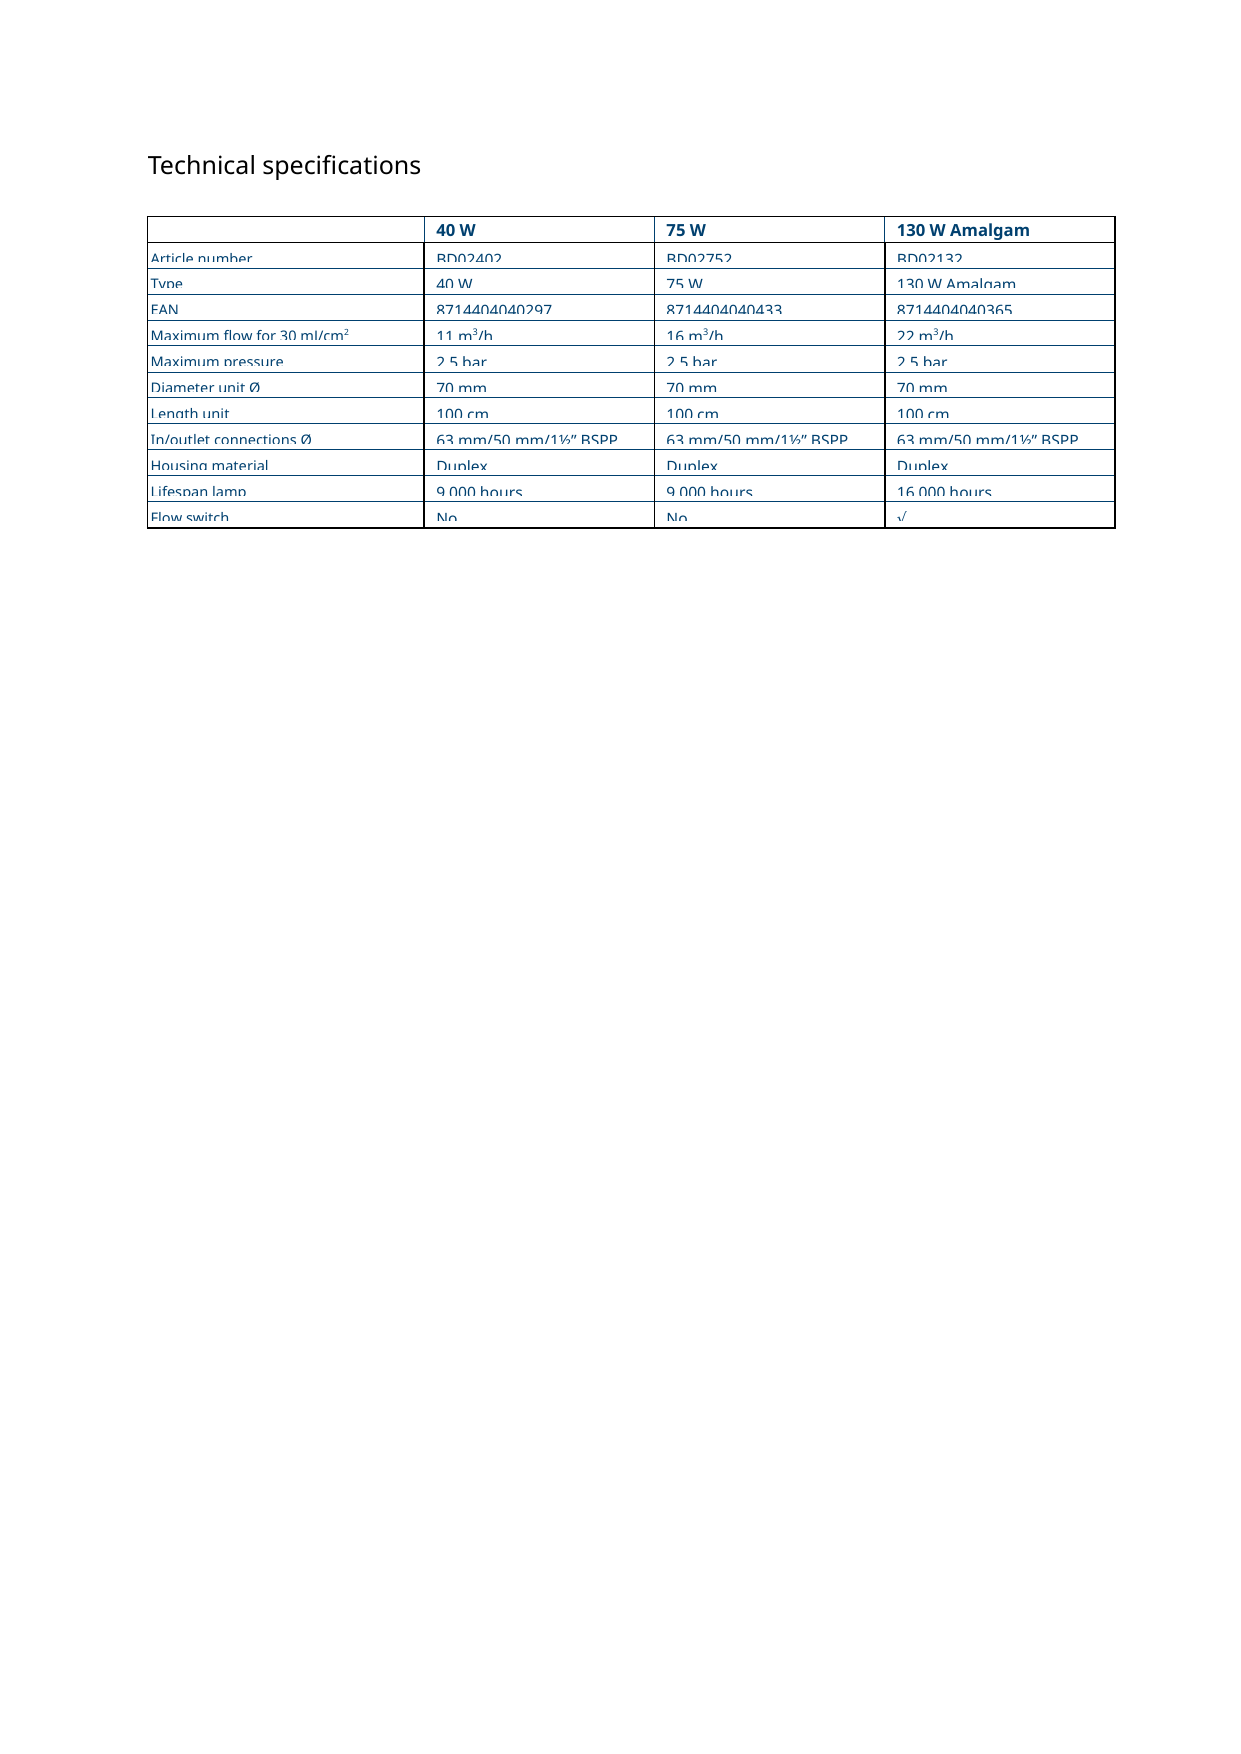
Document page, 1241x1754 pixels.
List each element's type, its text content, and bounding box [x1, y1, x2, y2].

table_cell 22 m3/h [886, 321, 1114, 345]
table_cell √ [886, 502, 1114, 527]
table_cell 8714404040297 [425, 295, 654, 319]
table_cell In/outlet connections Ø [148, 424, 423, 449]
table_cell 130 W Amalgam [886, 269, 1114, 293]
table_cell 8714404040365 [886, 295, 1114, 319]
table_cell 70 mm [886, 373, 1114, 397]
table_cell Type [148, 269, 423, 293]
table_cell 70 mm [425, 373, 654, 397]
table_cell 63 mm/50 mm/1½” BSPP female [886, 424, 1114, 449]
table_cell Duplex [886, 450, 1114, 475]
table_cell 40 W [425, 269, 654, 293]
table_cell 16 000 hours [886, 476, 1114, 501]
table_cell Housing material [148, 450, 423, 475]
table_cell Maximum pressure [148, 346, 423, 371]
table_cell BD02402 [425, 243, 654, 268]
table_cell 2,5 bar [886, 346, 1114, 371]
table_cell BD02752 [655, 243, 884, 268]
table_cell 63 mm/50 mm/1½” BSPP female [425, 424, 654, 449]
table_cell Maximum flow for 30 mJ/cm2 [148, 321, 423, 345]
table_cell 16 m3/h [655, 321, 884, 345]
table_cell 9 000 hours [425, 476, 654, 501]
table_cell BD02132 [886, 243, 1114, 268]
table_cell Article number [148, 243, 423, 268]
table_cell Lifespan lamp [148, 476, 423, 501]
table_cell 100 cm [886, 398, 1114, 423]
table_cell Diameter unit Ø [148, 373, 423, 397]
table_cell 63 mm/50 mm/1½” BSPP female [655, 424, 884, 449]
table_cell 2,5 bar [425, 346, 654, 371]
table_cell 11 m3/h [425, 321, 654, 345]
table_cell No [425, 502, 654, 527]
table_header 40 W [425, 217, 654, 242]
table_header 75 W [655, 217, 884, 242]
table_header [148, 217, 424, 242]
table_cell Duplex [655, 450, 884, 475]
table_cell 8714404040433 [655, 295, 884, 319]
table_header 130 W Amalgam [885, 217, 1114, 242]
table_cell 100 cm [655, 398, 884, 423]
text Technical specifications [148, 148, 1093, 182]
table_cell 2,5 bar [655, 346, 884, 371]
table_cell EAN [148, 295, 423, 319]
table_cell 70 mm [655, 373, 884, 397]
table_cell 9 000 hours [655, 476, 884, 501]
table_cell No [655, 502, 884, 527]
table_cell Flow switch [148, 502, 423, 527]
table_cell Duplex [425, 450, 654, 475]
table_cell 100 cm [425, 398, 654, 423]
table_cell Length unit [148, 398, 423, 423]
table_cell 75 W [655, 269, 884, 293]
